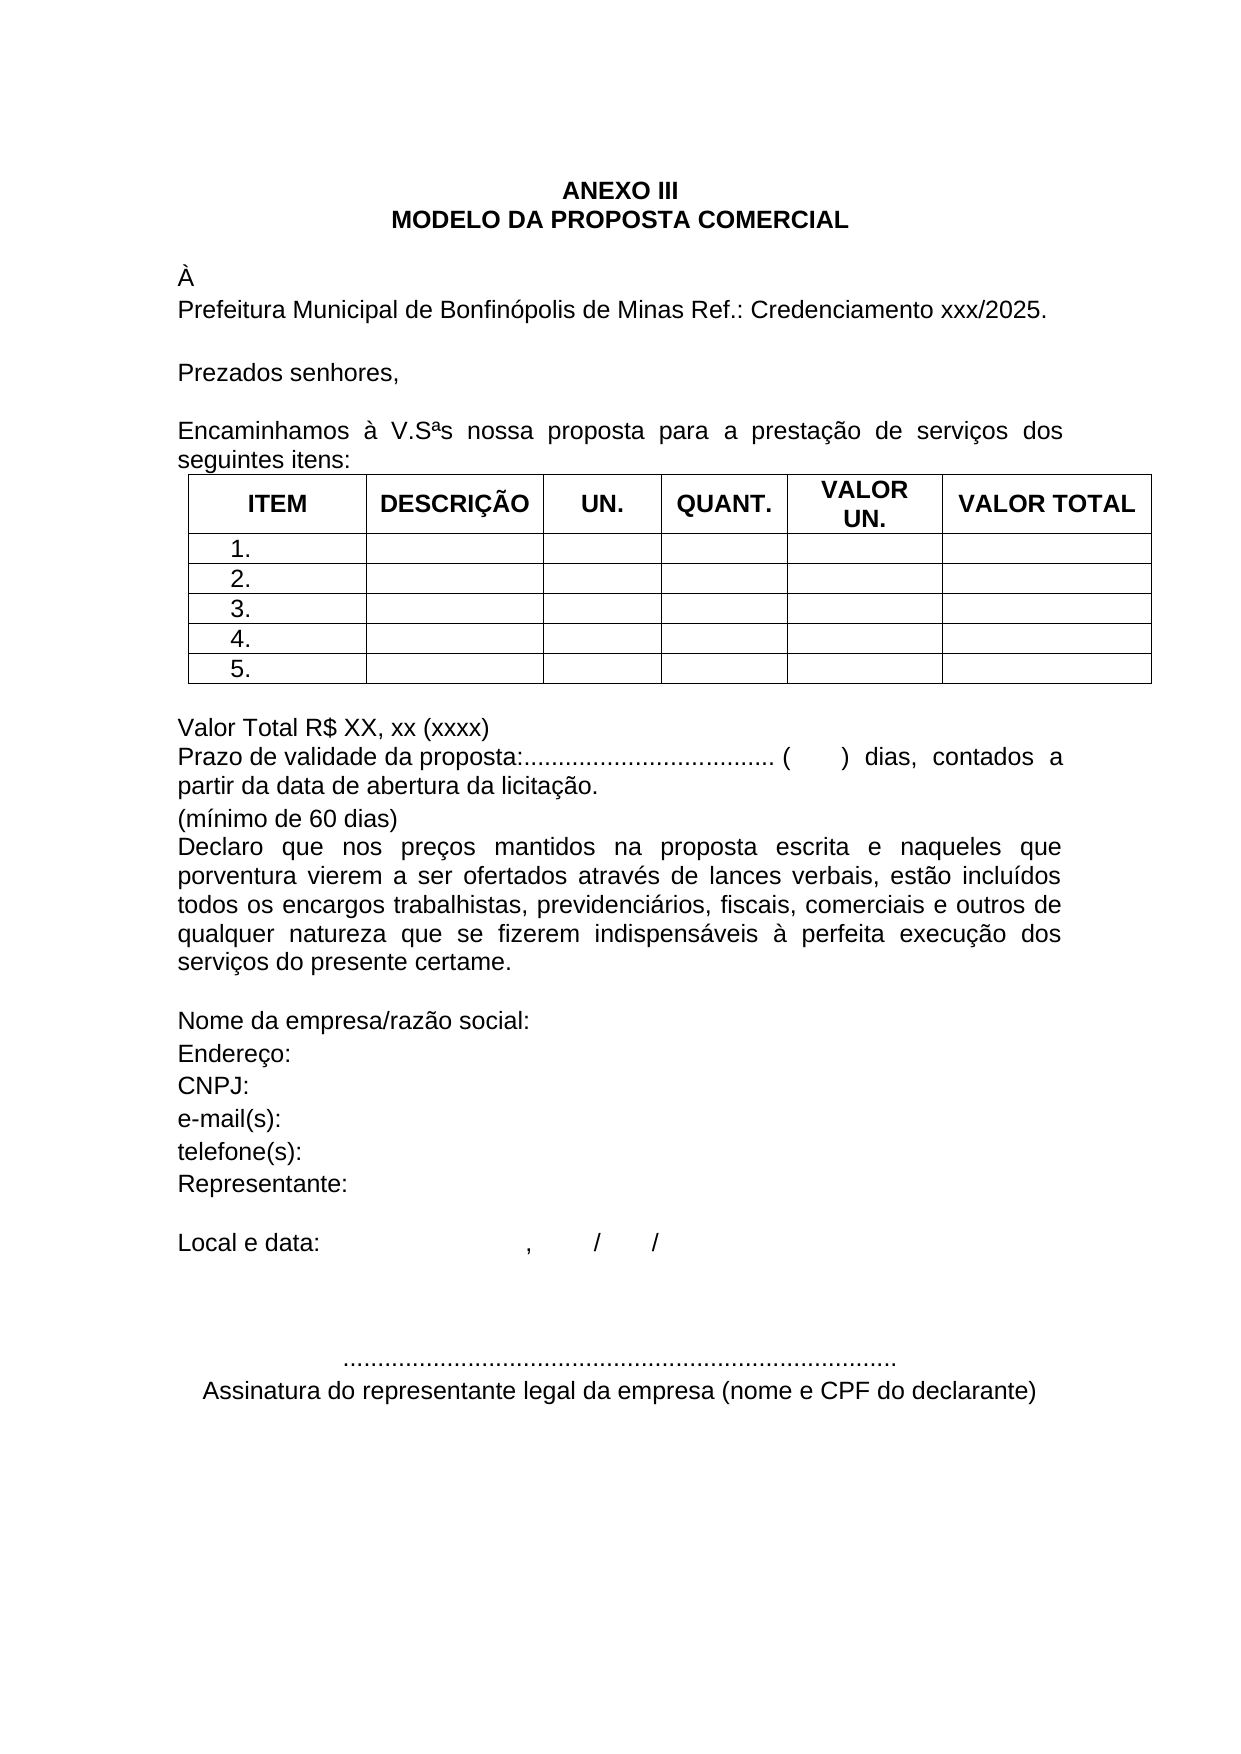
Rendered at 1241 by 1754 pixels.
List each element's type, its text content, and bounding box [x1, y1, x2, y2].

text Declaro que nos preços mantidos na proposta escrita e naqueles que porventura vierem a ser ofertados através de lances verbais, estão incluídos todos os encargos trabalhistas, previdenciários, fiscais, comerciais e outros de qualquer natureza que se fizerem indispensáveis à perfeita execução dos serviços do presente certame. [177, 832, 1063, 976]
table_header ITEM [189, 475, 366, 533]
text Assinatura do representante legal da empresa (nome e CPF do declarante) [177, 1376, 1063, 1404]
text MODELO DA PROPOSTA COMERCIAL [177, 205, 1063, 234]
text Nome da empresa/razão social: [177, 1006, 1063, 1034]
table_header UN. [544, 475, 661, 533]
text Encaminhamos à V.Sªs nossa proposta para a prestação de serviços dos seguintes itens: [177, 416, 1063, 474]
table_cell [544, 624, 661, 653]
table_cell [189, 534, 366, 563]
table_cell [943, 564, 1151, 593]
table_cell [788, 594, 942, 623]
table_cell [367, 534, 543, 563]
table_cell [662, 564, 787, 593]
table_cell [189, 624, 366, 653]
text Endereço: [177, 1039, 1063, 1067]
text Prefeitura Municipal de Bonfinópolis de Minas Ref.: Credenciamento xxx/2025. [177, 295, 1063, 324]
text ANEXO III [177, 176, 1063, 205]
table_cell [662, 654, 787, 683]
text (mínimo de 60 dias) [177, 803, 1063, 832]
table_cell [189, 594, 366, 623]
text Prazo de validade da proposta: .......... ( ) dias, contados a partir da data de abertura da licitação. [177, 742, 1063, 800]
table_cell [367, 624, 543, 653]
table_cell [662, 534, 787, 563]
text e-mail(s): [177, 1104, 1063, 1133]
table_cell [788, 564, 942, 593]
table_header QUANT. [662, 475, 787, 533]
table_cell [367, 594, 543, 623]
table_cell [544, 594, 661, 623]
text Valor Total R$ XX, xx (xxxx) [177, 713, 1063, 742]
table_cell [662, 594, 787, 623]
table_header DESCRIÇÃO [367, 475, 543, 533]
text ................................................................................ [177, 1343, 1063, 1372]
text telefone(s): [177, 1137, 1063, 1165]
text À [177, 263, 1063, 291]
table_cell [788, 654, 942, 683]
table_cell [943, 654, 1151, 683]
table_cell [788, 624, 942, 653]
table_cell [189, 564, 366, 593]
table_cell [544, 654, 661, 683]
table_cell [788, 534, 942, 563]
table_cell [367, 564, 543, 593]
table_cell [544, 564, 661, 593]
table_cell [367, 654, 543, 683]
table_cell [943, 594, 1151, 623]
text Representante: [177, 1169, 1063, 1198]
table_cell [189, 654, 366, 683]
text Prezados senhores, [177, 358, 1063, 387]
table_cell [943, 624, 1151, 653]
table_cell [544, 534, 661, 563]
table_cell [662, 624, 787, 653]
text Local e data: , / / [177, 1228, 1063, 1257]
table_cell [943, 534, 1151, 563]
table_header VALOR UN. [788, 475, 942, 533]
table_header VALOR TOTAL [943, 475, 1151, 533]
text CNPJ: [177, 1071, 1063, 1100]
